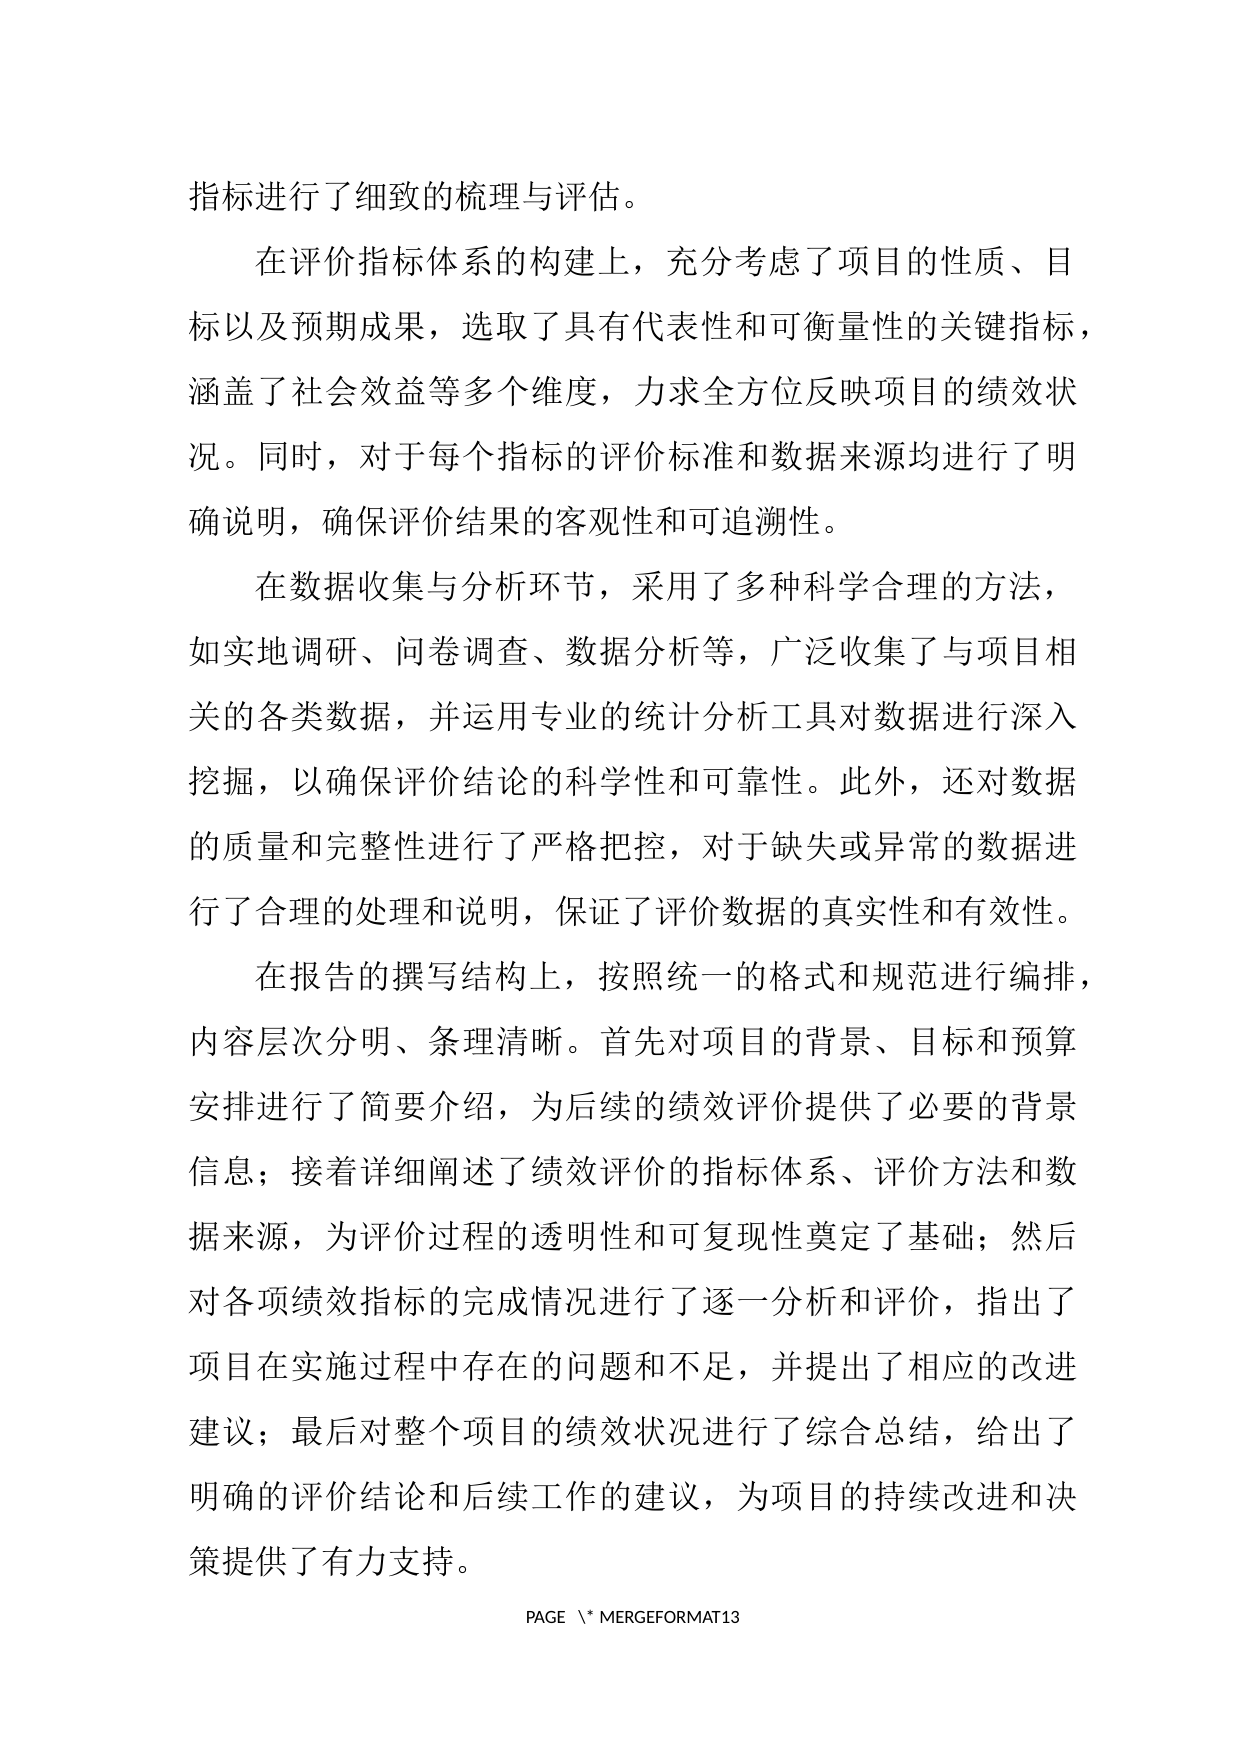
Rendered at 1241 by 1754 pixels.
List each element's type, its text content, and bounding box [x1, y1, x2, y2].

text 在报告的撰写结构上，按照统一的格式和规范进行编排，内容层次分明、条理清晰。首先对项目的背景、目标和预算安排进行了简要介绍，为后续的绩效评价提供了必要的背景信息；接着详细阐述了绩效评价的指标体系、评价方法和数据来源，为评价过程的透明性和可复现性奠定了基础；然后对各项绩效指标的完成情况进行了逐一分析和评价，指出了项目在实施过程中存在的问题和不足，并提出了相应的改进建议；最后对整个项目的绩效状况进行了综合总结，给出了明确的评价结论和后续工作的建议，为项目的持续改进和决策提供了有力支持。 [187, 942, 1078, 1592]
text 在数据收集与分析环节，采用了多种科学合理的方法，如实地调研、问卷调查、数据分析等，广泛收集了与项目相关的各类数据，并运用专业的统计分析工具对数据进行深入挖掘，以确保评价结论的科学性和可靠性。此外，还对数据的质量和完整性进行了严格把控，对于缺失或异常的数据进行了合理的处理和说明，保证了评价数据的真实性和有效性。 [187, 552, 1078, 942]
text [187, 162, 1078, 227]
text 在评价指标体系的构建上，充分考虑了项目的性质、目标以及预期成果，选取了具有代表性和可衡量性的关键指标，涵盖了社会效益等多个维度，力求全方位反映项目的绩效状况。同时，对于每个指标的评价标准和数据来源均进行了明确说明，确保评价结果的客观性和可追溯性。 [187, 227, 1078, 552]
